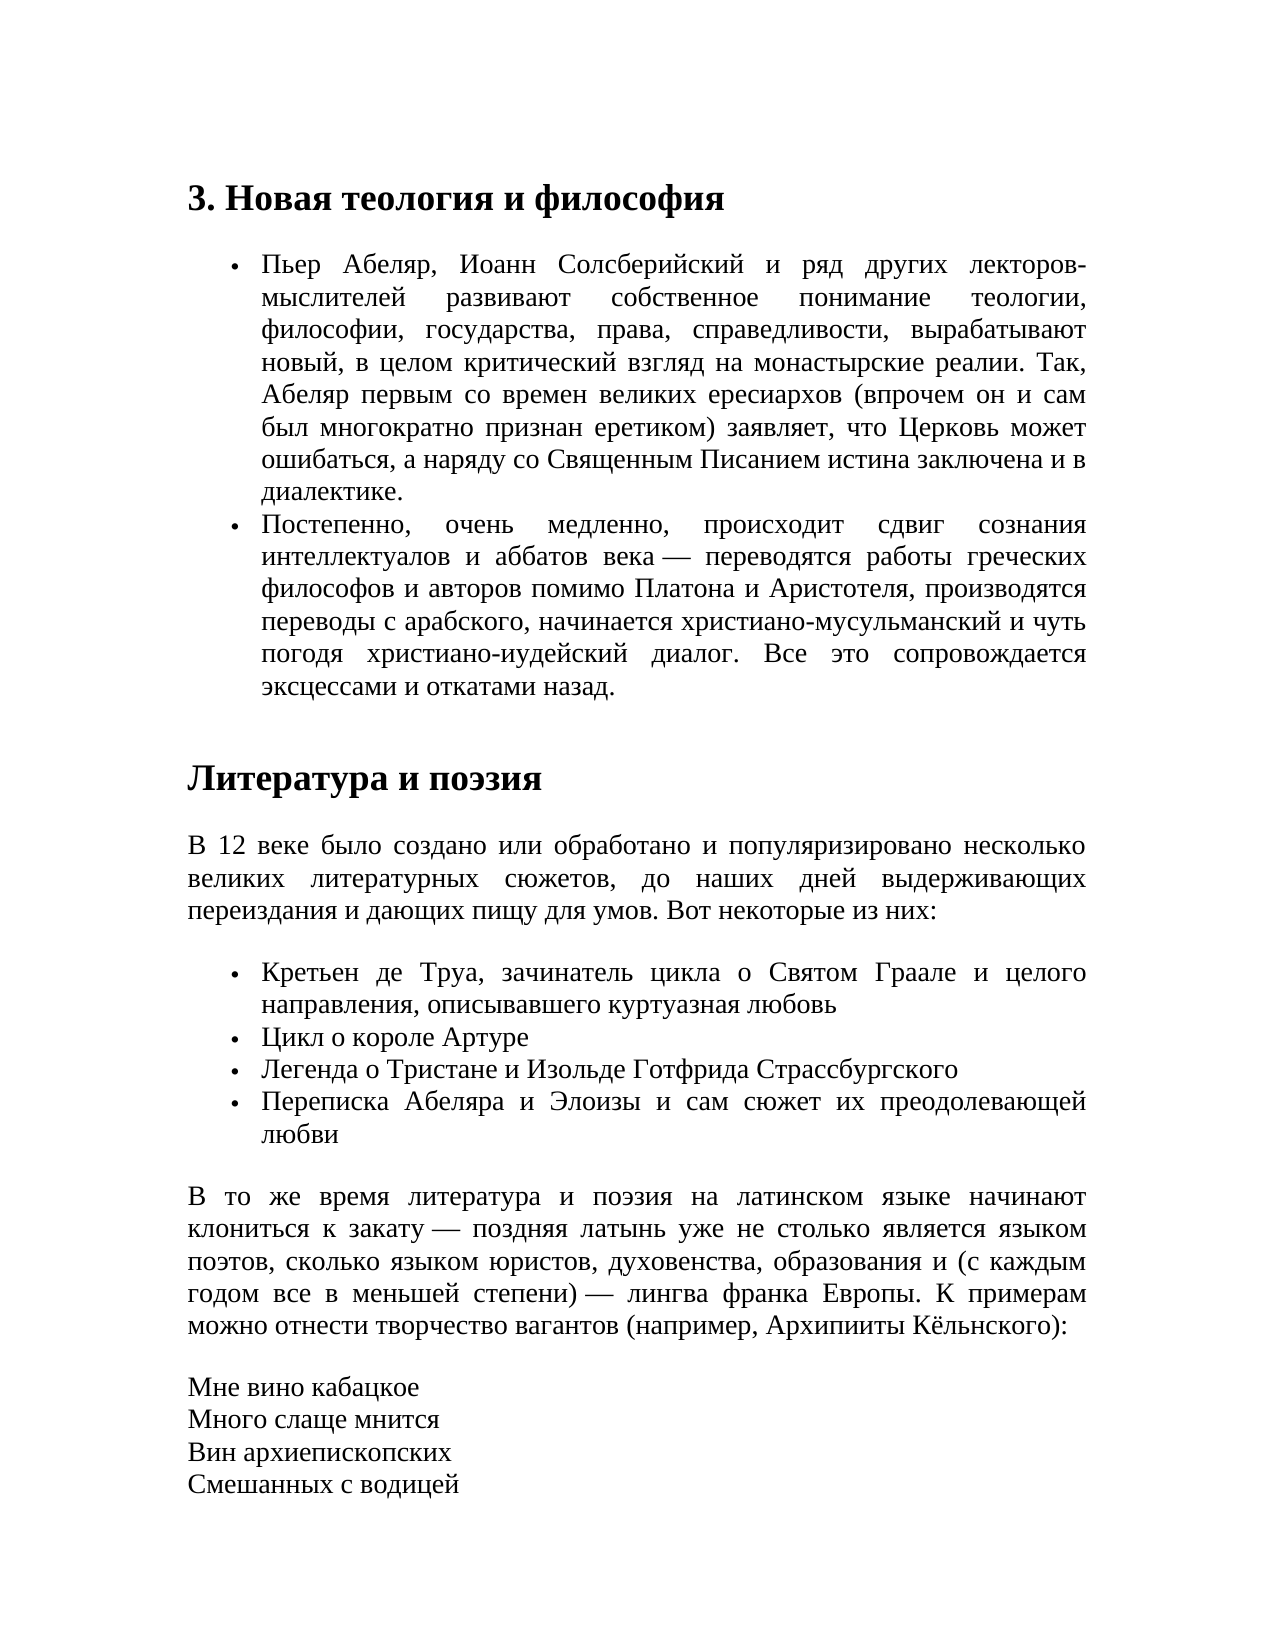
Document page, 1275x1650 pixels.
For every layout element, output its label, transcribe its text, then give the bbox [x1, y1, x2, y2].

list Переписка Абеляра и Элоизы и сам сюжет их преодолевающей любви [232, 1084, 1087, 1149]
list 3. Новая теология и философия [187, 175, 1087, 218]
list Цикл о короле Артуре [232, 1020, 1087, 1052]
list Легенда о Тристане и Изольде Готфрида Страссбургского [232, 1052, 1087, 1084]
text Мне вино кабацкое Много слаще мнится Вин архиепископских Смешанных с водицей [187, 1370, 1087, 1500]
list Пьер Абеляр, Иоанн Солсберийский и ряд других лекторов-мыслителей развивают собственное понимание теологии, философии, государства, права, справедливости, вырабатывают новый, в целом критический взгляд на монастырские реалии. Так, Абеляр первым со времен великих ересиархов (впрочем он и сам был многократно признан еретиком) заявляет, что Церковь может ошибаться, а наряду со Священным Писанием истина заключена и в диалектике. [232, 248, 1087, 507]
list Постепенно, очень медленно, происходит сдвиг сознания интеллектуалов и аббатов века — переводятся работы греческих философов и авторов помимо Платона и Аристотеля, производятся переводы с арабского, начинается христиано-мусульманский и чуть погодя христиано-иудейский диалог. Все это сопровождается эксцессами и откатами назад. [232, 507, 1087, 701]
list Кретьен де Труа, зачинатель цикла о Святом Граале и целого направления, описывавшего куртуазная любовь [232, 955, 1087, 1020]
list Литература и поэзия [187, 756, 1087, 799]
text В 12 веке было создано или обработано и популяризировано несколько великих литературных сюжетов, до наших дней выдерживающих переиздания и дающих пищу для умов. Вот некоторые из них: [187, 828, 1087, 925]
text В то же время литература и поэзия на латинском языке начинают клониться к закату — поздняя латынь уже не столько является языком поэтов, сколько языком юристов, духовенства, образования и (с каждым годом все в меньшей степени) — лингва франка Европы. К примерам можно отнести творчество вагантов (например, Архипииты Кёльнского): [187, 1179, 1087, 1341]
